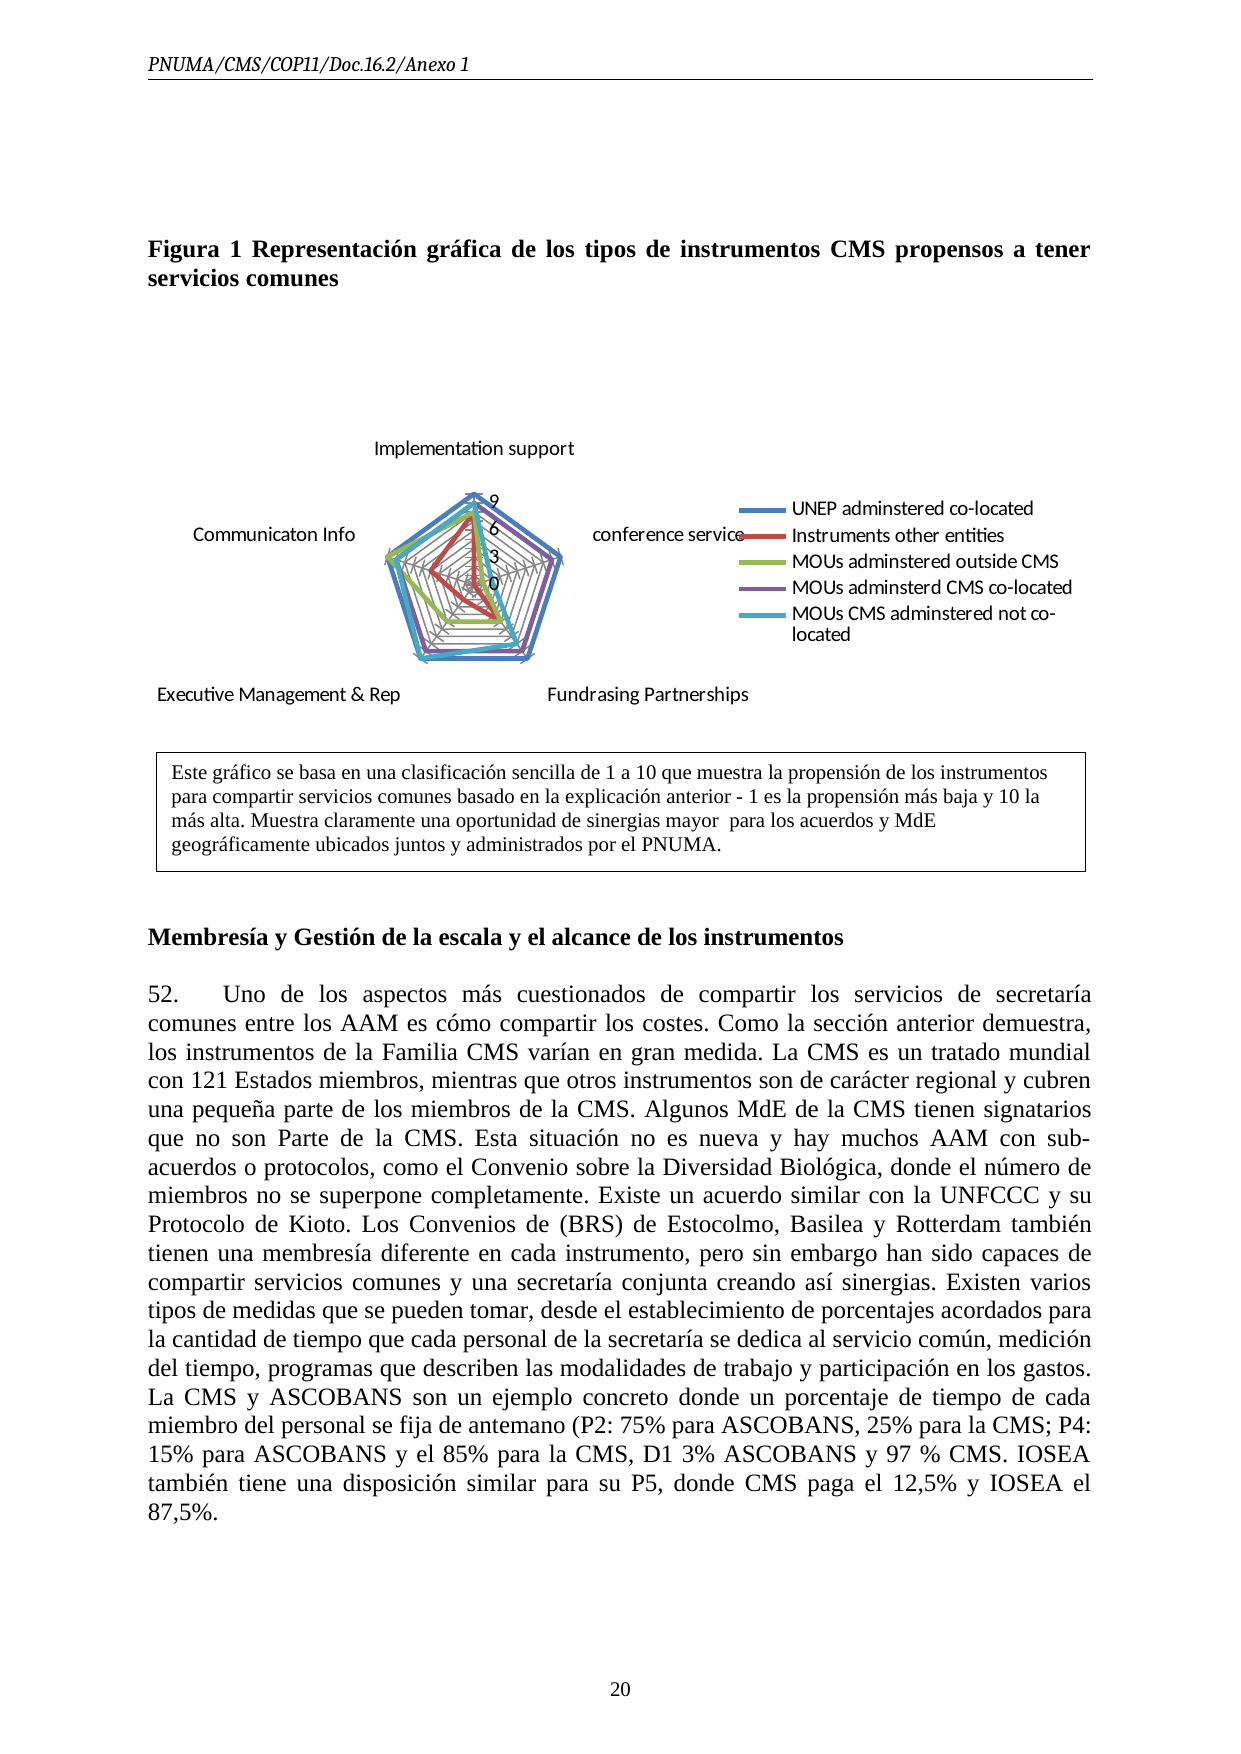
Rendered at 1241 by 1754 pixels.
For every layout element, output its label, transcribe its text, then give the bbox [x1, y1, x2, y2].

text Membresía y Gestión de la escala y el alcance de los instrumentos [148, 922, 1092, 951]
list Uno de los aspectos más cuestionados de compartir los servicios de secretaría comunes entre los AAM es cómo compartir los costes. Como la sección anterior demuestra, los instrumentos de la Familia CMS varían en gran medida. La CMS es un tratado mundial con 121 Estados miembros, mientras que otros instrumentos son de carácter regional y cubren una pequeña parte de los miembros de la CMS. Algunos MdE de la CMS tienen signatarios que no son Parte de la CMS. Esta situación no es nueva y hay muchos AAM con sub-acuerdos o protocolos, como el Convenio sobre la Diversidad Biológica, donde el número de miembros no se superpone completamente. Existe un acuerdo similar con la UNFCCC y su Protocolo de Kioto. Los Convenios de (BRS) de Estocolmo, Basilea y Rotterdam también tienen una membresía diferente en cada instrumento, pero sin embargo han sido capaces de compartir servicios comunes y una secretaría conjunta creando así sinergias. Existen varios tipos de medidas que se pueden tomar, desde el establecimiento de porcentajes acordados para la cantidad de tiempo que cada personal de la secretaría se dedica al servicio común, medición del tiempo, programas que describen las modalidades de trabajo y participación en los gastos. La CMS y ASCOBANS son un ejemplo concreto donde un porcentaje de tiempo de cada miembro del personal se fija de antemano (P2: 75% para ASCOBANS, 25% para la CMS; P4: 15% para ASCOBANS y el 85% para la CMS, D1 3% ASCOBANS y 97 % CMS. IOSEA también tiene una disposición similar para su P5, donde CMS paga el 12,5% y IOSEA el 87,5%. [148, 979, 1092, 1526]
text Figura 1 Representación gráfica de los tipos de instrumentos CMS propensos a tener servicios comunes [148, 234, 1092, 291]
